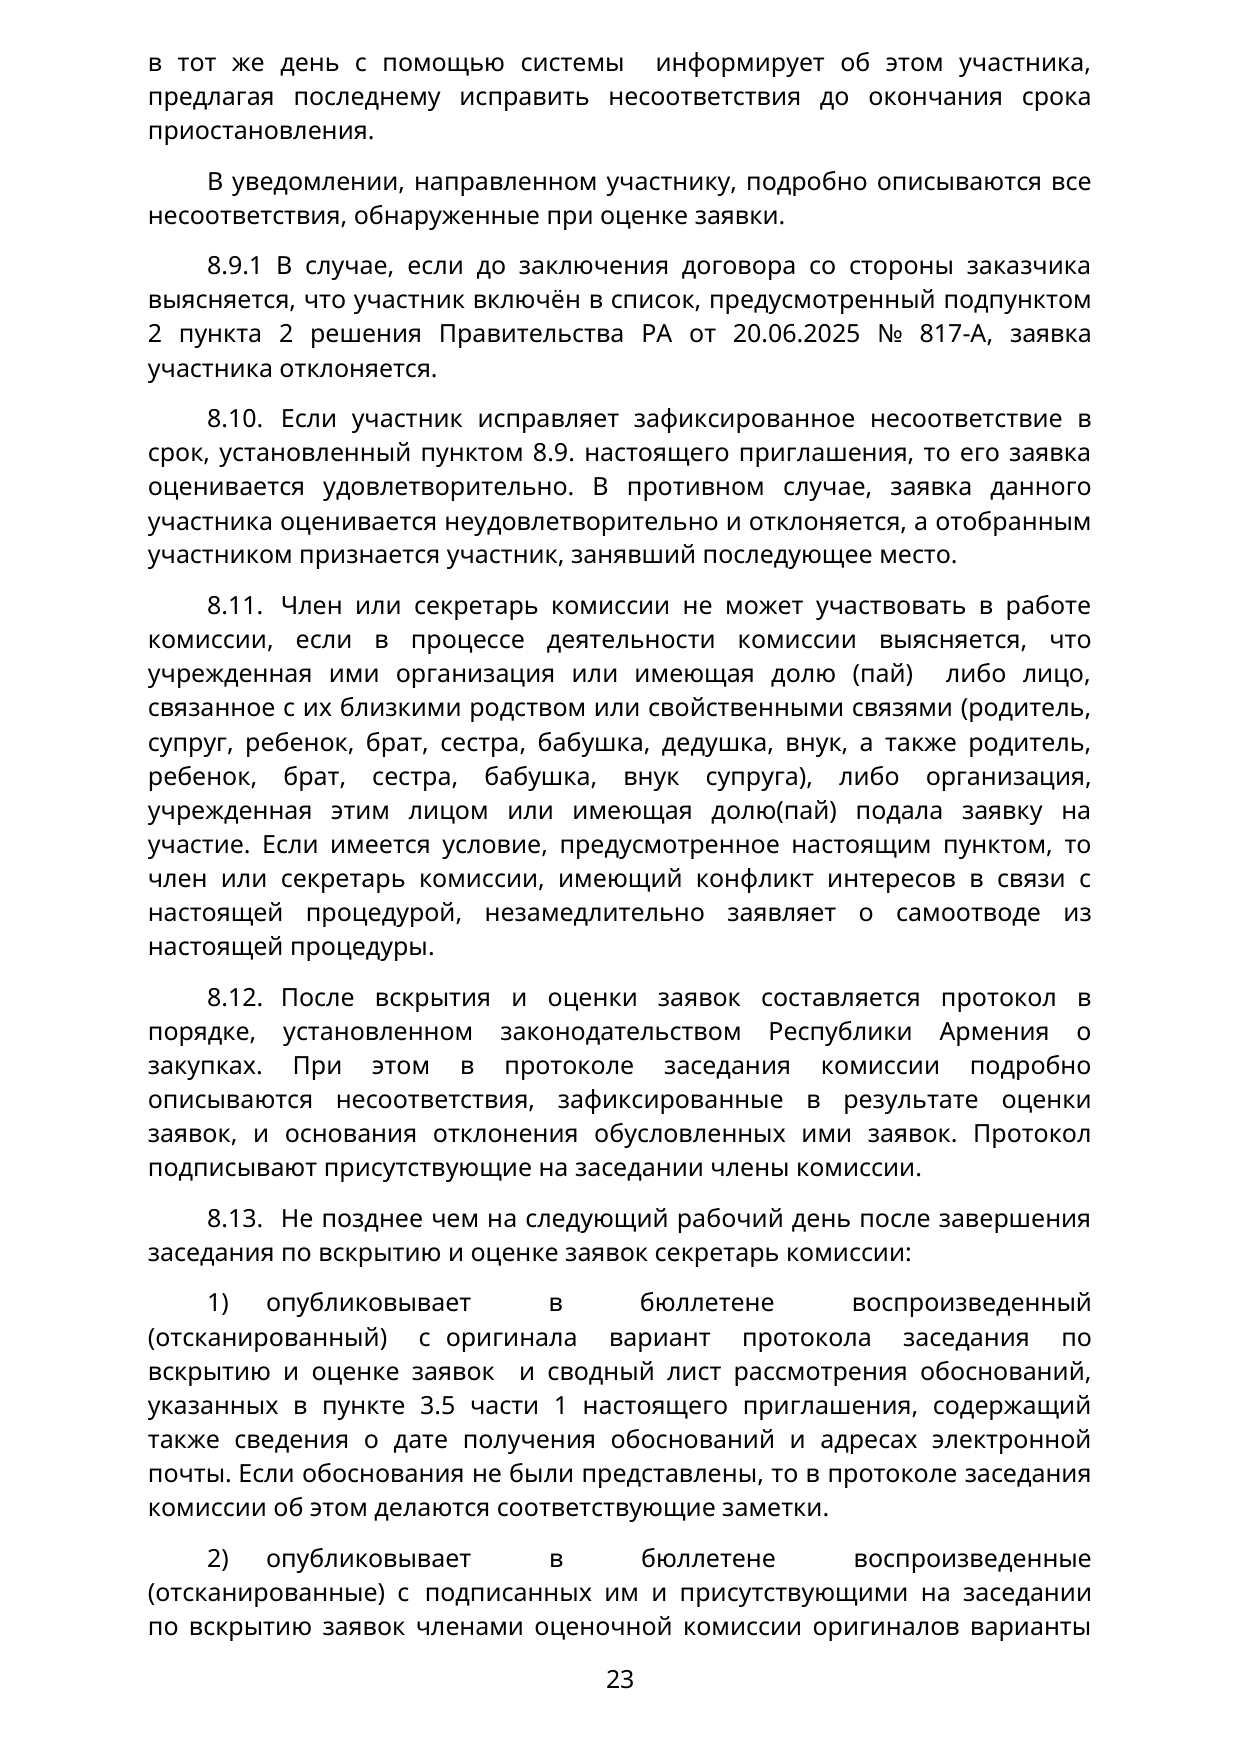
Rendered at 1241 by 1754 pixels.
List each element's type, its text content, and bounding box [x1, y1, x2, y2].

text В уведомлении, направленном участнику, подробно описываются все несоответствия, обнаруженные при оценке заявки. [148, 163, 1092, 231]
text 8.13. Не позднее чем на следующий рабочий день после завершения заседания по вскрытию и оценке заявок секретарь комиссии: [148, 1200, 1092, 1268]
text 8.11. Член или секретарь комиссии не может участвовать в работе комиссии, если в процессе деятельности комиссии выясняется, что учрежденная ими организация или имеющая долю (пай) либо лицо, связанное с их близкими родством или свойственными связями (родитель, супруг, ребенок, брат, сестра, бабушка, дедушка, внук, а также родитель, ребенок, брат, сестра, бабушка, внук супруга), либо организация, учрежденная этим лицом или имеющая долю(пай) подала заявку на участие. Если имеется условие, предусмотренное настоящим пунктом, то член или секретарь комиссии, имеющий конфликт интересов в связи с настоящей процедурой, незамедлительно заявляет о самоотводе из настоящей процедуры. [148, 588, 1092, 963]
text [148, 44, 1092, 147]
text 8.10. Если участник исправляет зафиксированное несоответствие в срок, установленный пунктом 8.9. настоящего приглашения, то его заявка оценивается удовлетворительно. В противном случае, заявка данного участника оценивается неудовлетворительно и отклоняется, а отобранным участником признается участник, занявший последующее место. [148, 401, 1092, 571]
text 1) опубликовывает в бюллетене воспроизведенный (отсканированный) с оригинала вариант протокола заседания по вскрытию и оценке заявок и сводный лист рассмотрения обоснований, указанных в пункте 3.5 части 1 настоящего приглашения, содержащий также сведения о дате получения обоснований и адресах электронной почты. Если обоснования не были представлены, то в протоколе заседания комиссии об этом делаются соответствующие заметки. [148, 1285, 1092, 1524]
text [148, 1540, 1092, 1643]
text 8.12. После вскрытия и оценки заявок составляется протокол в порядке, установленном законодательством Республики Армения о закупках. При этом в протоколе заседания комиссии подробно описываются несоответствия, зафиксированные в результате оценки заявок, и основания отклонения обусловленных ими заявок. Протокол подписывают присутствующие на заседании члены комиссии. [148, 979, 1092, 1184]
text 8.9.1 В случае, если до заключения договора со стороны заказчика выясняется, что участник включён в список, предусмотренный подпунктом 2 пункта 2 решения Правительства РА от 20.06.2025 № 817-А, заявка участника отклоняется. [148, 248, 1092, 384]
